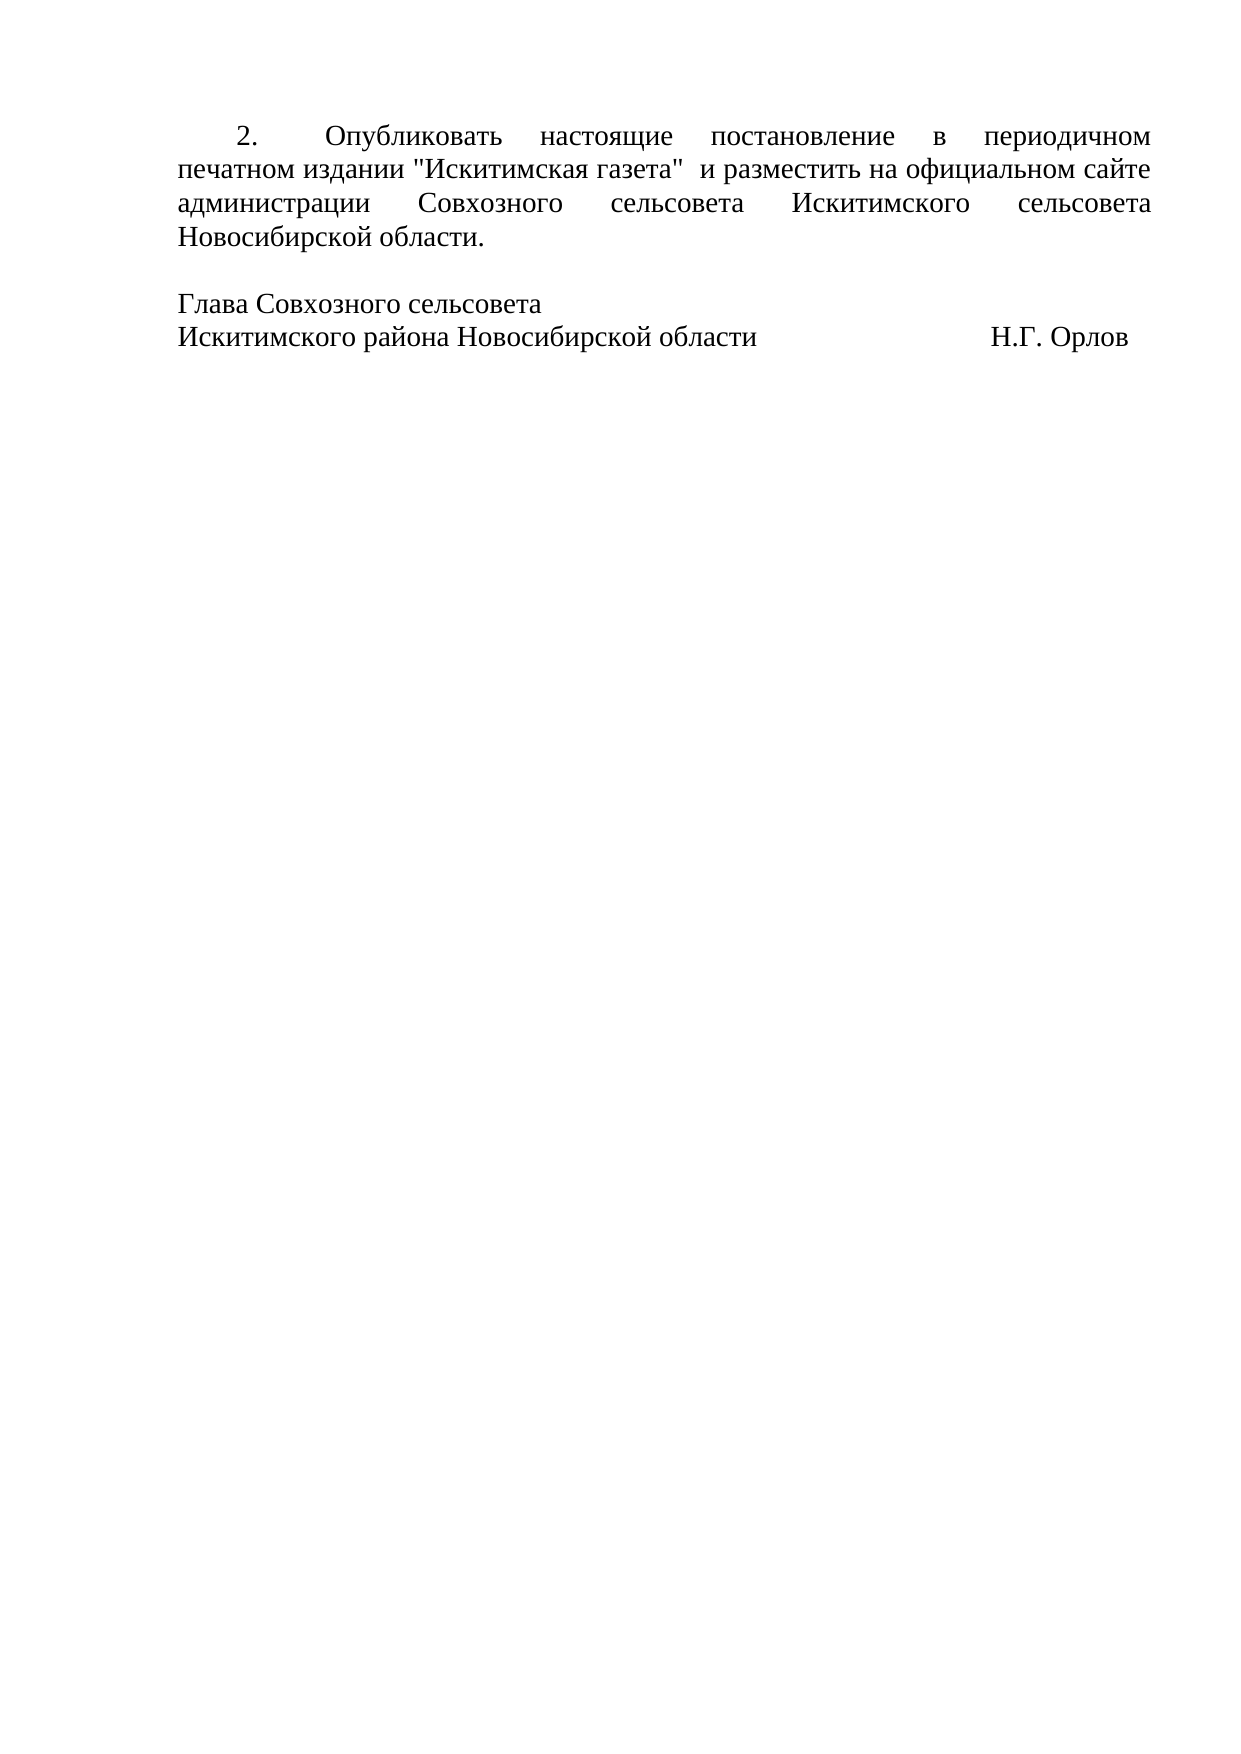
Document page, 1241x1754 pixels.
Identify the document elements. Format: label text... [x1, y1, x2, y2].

text Глава Совхозного сельсовета [177, 286, 1152, 319]
text Искитимского района Новосибирской области Н.Г. Орлов [177, 319, 1152, 353]
list Опубликовать настоящие постановление в периодичном печатном издании "Искитимская газета" и разместить на официальном сайте администрации Совхозного сельсовета Искитимского сельсовета Новосибирской области. [177, 118, 1152, 252]
